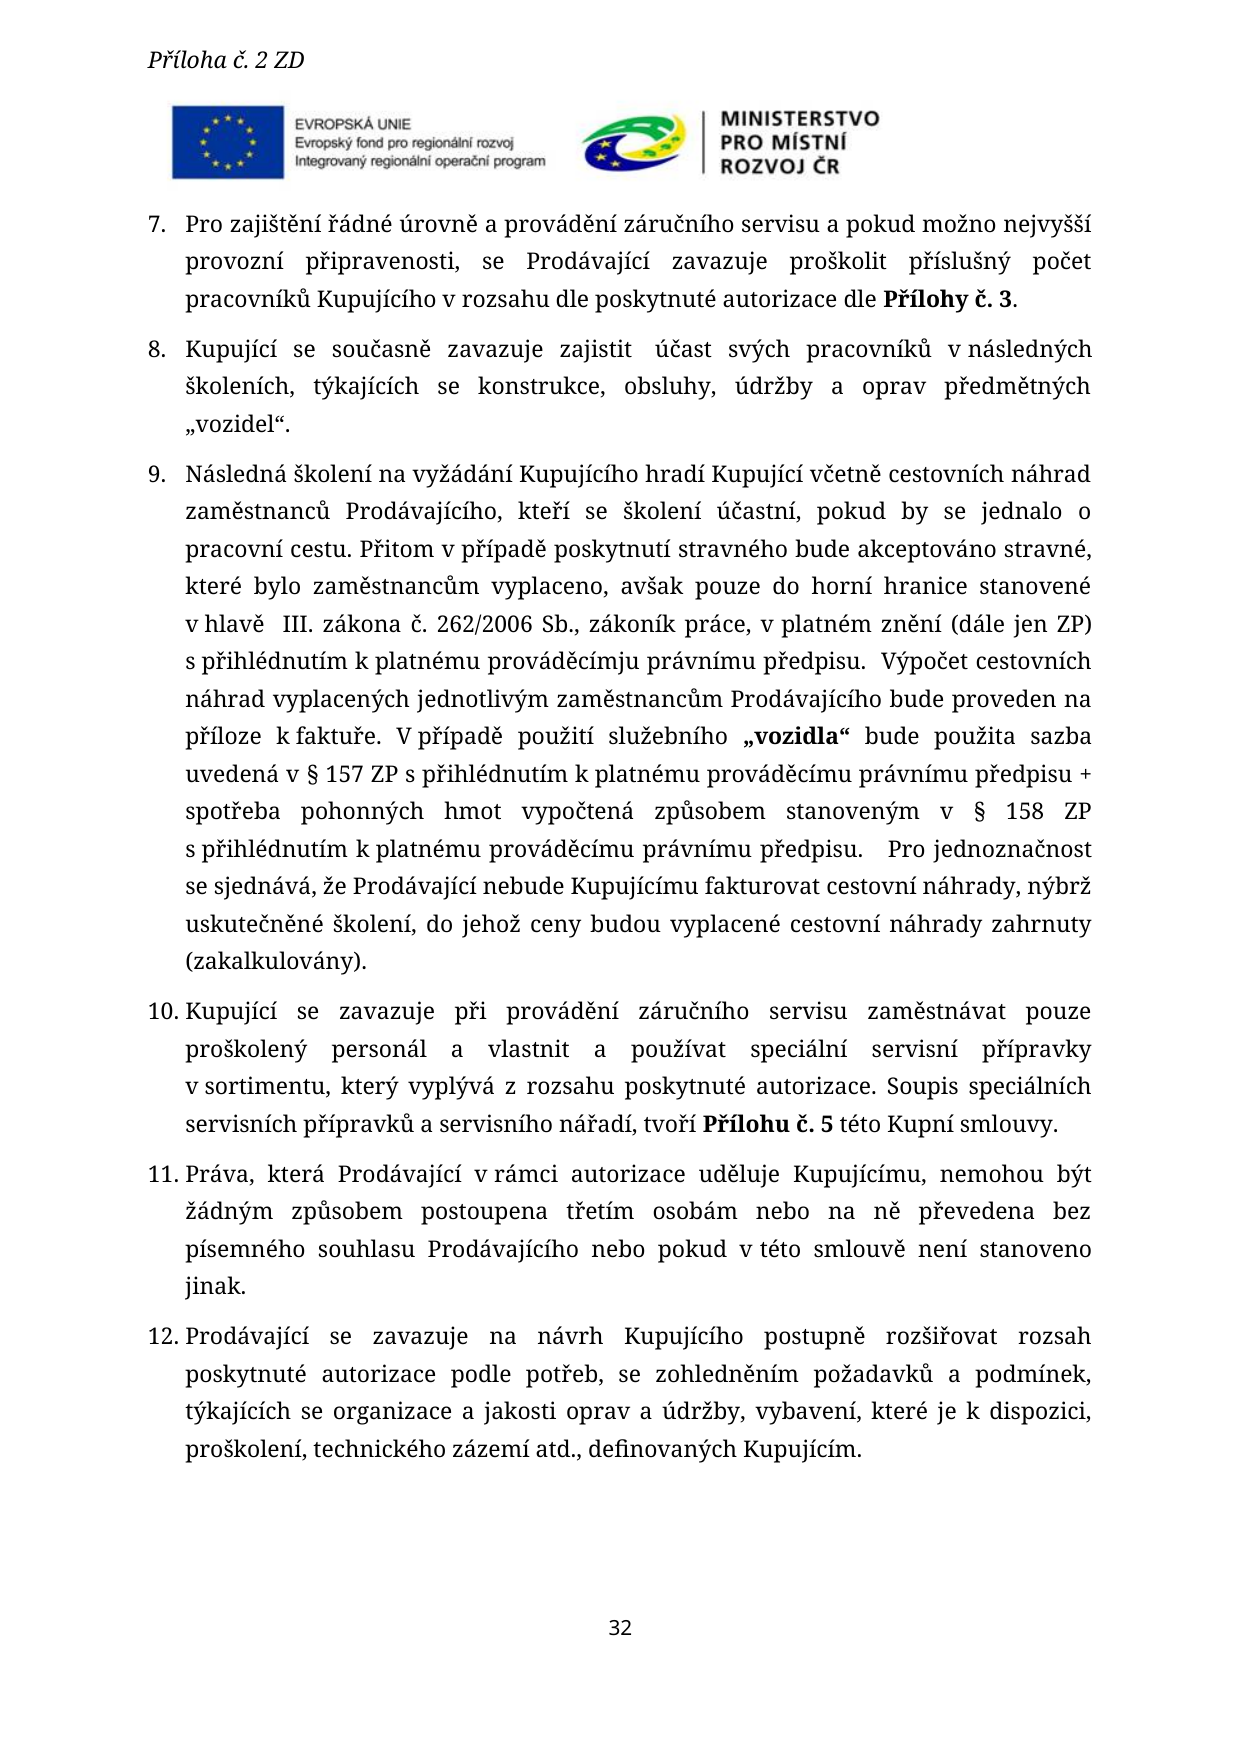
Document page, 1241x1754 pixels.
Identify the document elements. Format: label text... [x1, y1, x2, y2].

list Práva, která Prodávající v rámci autorizace uděluje Kupujícímu, nemohou být žádným způsobem postoupena třetím osobám nebo na ně převedena bez písemného souhlasu Prodávajícího nebo pokud v této smlouvě není stanoveno jinak. [148, 1158, 1093, 1302]
list Kupující se současně zavazuje zajistit účast svých pracovníků v následných školeních, týkajících se konstrukce, obsluhy, údržby a oprav předmětných „vozidel“. [148, 333, 1093, 439]
list Následná školení na vyžádání Kupujícího hradí Kupující včetně cestovních náhrad zaměstnanců Prodávajícího, kteří se školení účastní, pokud by se jednalo o pracovní cestu. Přitom v případě poskytnutí stravného bude akceptováno stravné, které bylo zaměstnancům vyplaceno, avšak pouze do horní hranice stanovené v hlavě III. zákona č. 262/2006 Sb., zákoník práce, v platném znění (dále jen ZP) s přihlédnutím k platnému prováděcímju právnímu předpisu. Výpočet cestovních náhrad vyplacených jednotlivým zaměstnancům Prodávajícího bude proveden na příloze k faktuře. V případě použití služebního „vozidla“ bude použita sazba uvedená v § 157 ZP s přihlédnutím k platnému prováděcímu právnímu předpisu + spotřeba pohonných hmot vypočtená způsobem stanoveným v § 158 ZP s přihlédnutím k platnému prováděcímu právnímu předpisu. Pro jednoznačnost se sjednává, že Prodávající nebude Kupujícímu fakturovat cestovní náhrady, nýbrž uskutečněné školení, do jehož ceny budou vyplacené cestovní náhrady zahrnuty (zakalkulovány). [148, 458, 1093, 977]
list Pro zajištění řádné úrovně a provádění záručního servisu a pokud možno nejvyšší provozní připravenosti, se Prodávající zavazuje proškolit příslušný počet pracovníků Kupujícího v rozsahu dle poskytnuté autorizace dle Přílohy č. 3. [148, 208, 1093, 314]
picture [147, 81, 903, 203]
list Kupující se zavazuje při provádění záručního servisu zaměstnávat pouze proškolený personál a vlastnit a používat speciální servisní přípravky v sortimentu, který vyplývá z rozsahu poskytnuté autorizace. Soupis speciálních servisních přípravků a servisního nářadí, tvoří Přílohu č. 5 této Kupní smlouvy. [148, 995, 1093, 1139]
list Prodávající se zavazuje na návrh Kupujícího postupně rozšiřovat rozsah poskytnuté autorizace podle potřeb, se zohledněním požadavků a podmínek, týkajících se organizace a jakosti oprav a údržby, vybavení, které je k dispozici, proškolení, technického zázemí atd., definovaných Kupujícím. [148, 1320, 1093, 1464]
